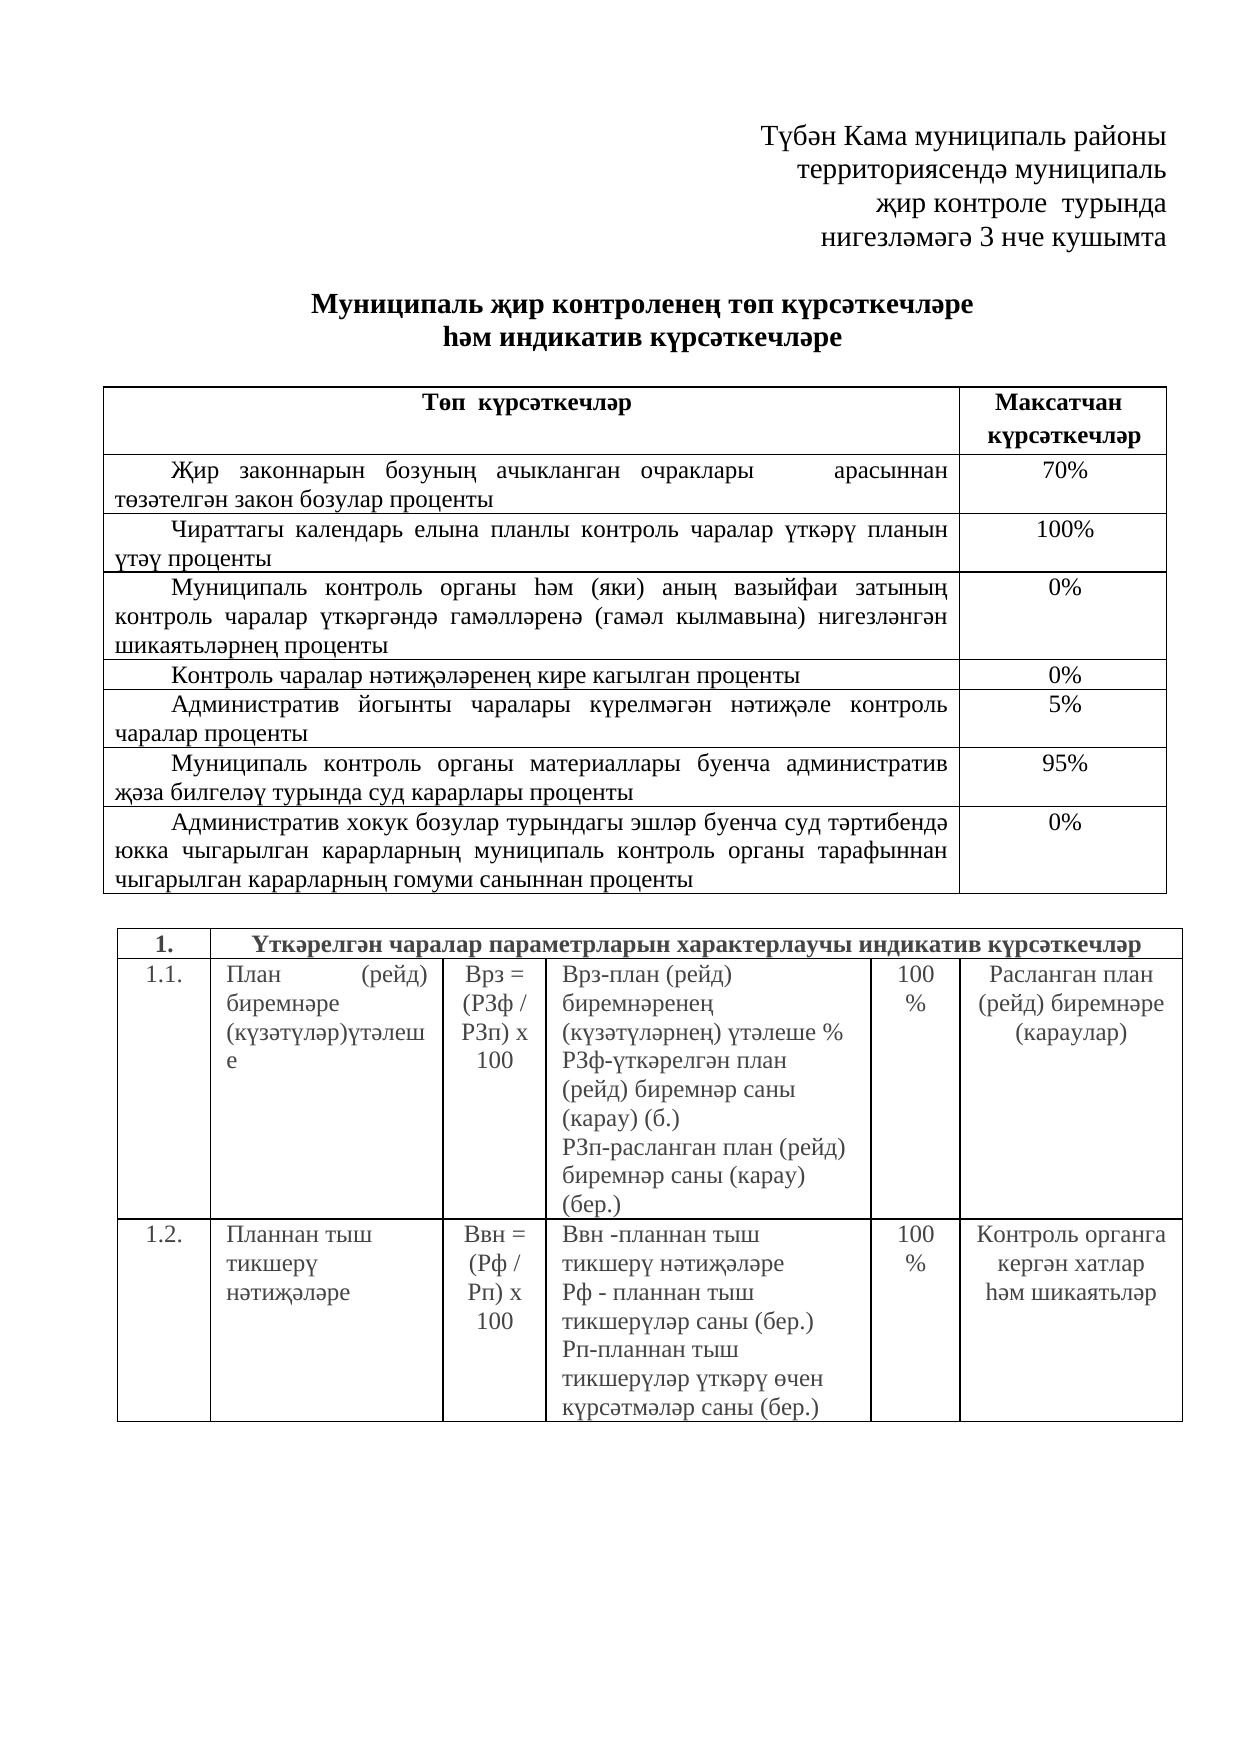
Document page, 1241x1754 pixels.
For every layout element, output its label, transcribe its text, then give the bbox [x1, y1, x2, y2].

table_cell Планнан тыш тикшерү нәтиҗәләре [211, 1220, 442, 1421]
table_cell План (рейд) биремнәре (күзәтүләр)үтәлеше [211, 959, 442, 1218]
table_header 1. [118, 929, 210, 958]
table_cell 95% [960, 748, 1166, 806]
table_cell Җир законнарын бозуның ачыкланган очраклары арасыннан төзәтелгән закон бозулар проценты [104, 455, 959, 513]
table_cell 1.2. [118, 1220, 210, 1421]
table_cell Контроль органга кергән хатлар һәм шикаятьләр [961, 1220, 1182, 1421]
text һәм индикатив күрсәткечләре [118, 319, 1167, 353]
table_cell Врз-план (рейд) биремнәренең (күзәтүләрнең) үтәлеше % РЗф-үткәрелгән план (рейд) биремнәр саны (карау) (б.) РЗп-расланган план (рейд) биремнәр саны (карау) (бер.) [547, 959, 870, 1218]
text Муниципаль җир контроленең төп күрсәткечләре [118, 286, 1167, 319]
table_cell 5% [960, 690, 1166, 747]
table_cell Расланган план (рейд) биремнәре (караулар) [961, 959, 1182, 1218]
table_cell Врз = (РЗф / РЗп) x 100 [444, 959, 545, 1218]
table_cell Ввн = (Рф / Рп) x 100 [444, 1220, 545, 1421]
table_cell 100% [960, 514, 1166, 571]
table_cell 70% [960, 455, 1166, 513]
text Түбән Кама муниципаль районы территориясендә муниципаль [118, 118, 1167, 185]
text җир контроле турында [118, 185, 1167, 219]
table_header Максатчан күрсәткечләр [960, 388, 1166, 454]
table_header Төп күрсәткечләр [104, 388, 959, 454]
table_cell 0% [960, 807, 1166, 893]
table_cell Административ хокук бозулар турындагы эшләр буенча суд тәртибендә юкка чыгарылган карарларның муниципаль контроль органы тарафыннан чыгарылган карарларның гомуми саныннан проценты [104, 807, 959, 893]
table_cell 0% [960, 573, 1166, 659]
table_header Үткәрелгән чаралар параметрларын характерлаучы индикатив күрсәткечләр [211, 929, 1182, 958]
table_cell Ввн -планнан тыш тикшерү нәтиҗәләре Рф - планнан тыш тикшерүләр саны (бер.) Рп-планнан тыш тикшерүләр үткәрү өчен күрсәтмәләр саны (бер.) [547, 1220, 870, 1421]
table_cell Муниципаль контроль органы материаллары буенча административ җәза билгеләү турында суд карарлары проценты [104, 748, 959, 806]
table_cell Муниципаль контроль органы һәм (яки) аның вазыйфаи затының контроль чаралар үткәргәндә гамәлләренә (гамәл кылмавына) нигезләнгән шикаятьләрнең проценты [104, 573, 959, 659]
text нигезләмәгә 3 нче кушымта [118, 219, 1167, 252]
table_cell 1.1. [118, 959, 210, 1218]
table_cell Чираттагы календарь елына планлы контроль чаралар үткәрү планын үтәү проценты [104, 514, 959, 571]
table_cell 100% [872, 959, 959, 1218]
table_cell Административ йогынты чаралары күрелмәгән нәтиҗәле контроль чаралар проценты [104, 690, 959, 747]
table_cell 100% [872, 1220, 959, 1421]
table_cell 0% [960, 660, 1166, 688]
table_cell Контроль чаралар нәтиҗәләренең кире кагылган проценты [104, 660, 959, 688]
